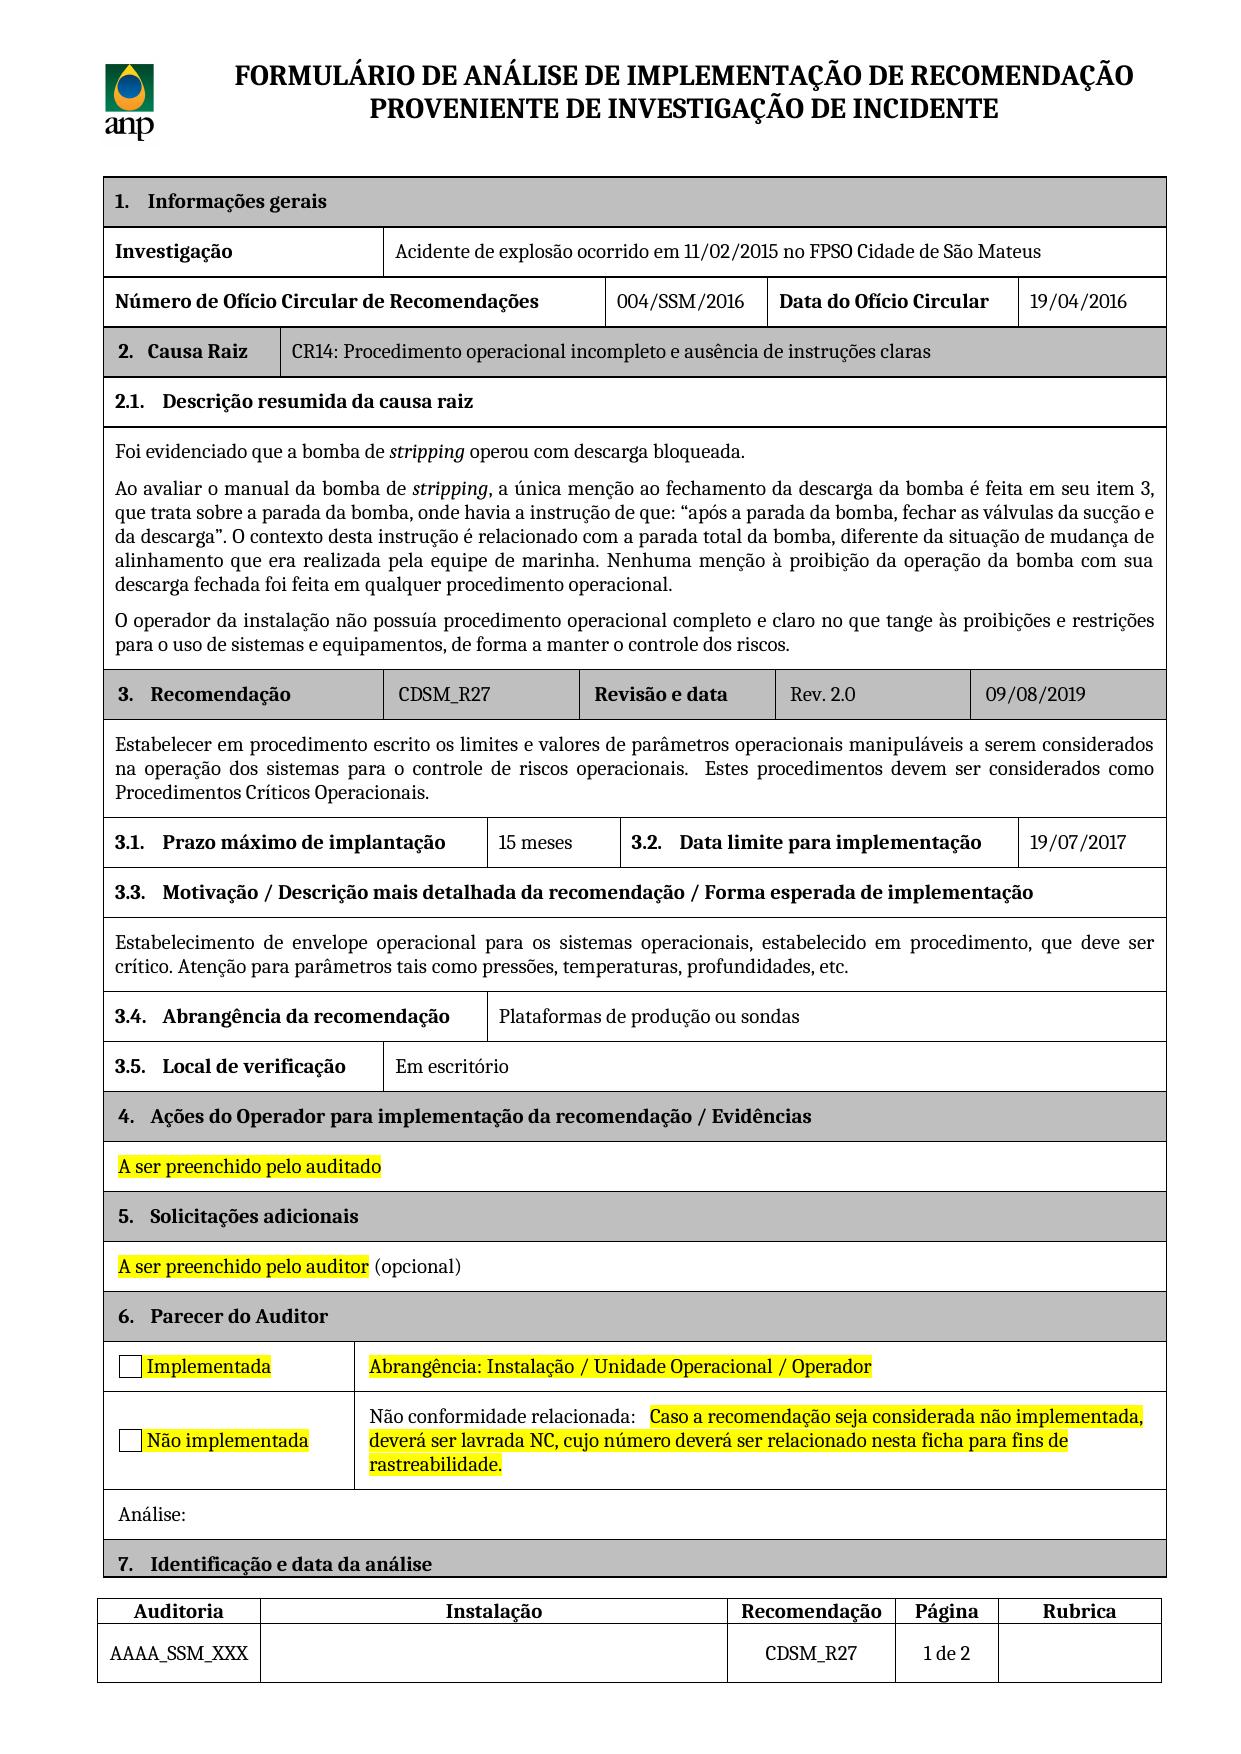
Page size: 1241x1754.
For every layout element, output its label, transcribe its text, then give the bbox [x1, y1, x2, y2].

table_cell Número de Ofício Circular de Recomendações [104, 278, 605, 326]
table_cell Em escritório [384, 1042, 1166, 1091]
table_cell Revisão e data [580, 670, 775, 719]
table_cell Acidente de explosão ocorrido em 11/02/2015 no FPSO Cidade de São Mateus [384, 228, 1166, 276]
table_cell Descrição resumida da causa raiz [104, 378, 1166, 426]
table_cell Motivação / Descrição mais detalhada da recomendação / Forma esperada de implementação [104, 868, 1166, 917]
table_cell Solicitações adicionais [104, 1192, 1166, 1241]
picture [100, 59, 160, 148]
table_cell 004/SSM/2016 [606, 278, 767, 326]
table_cell Implementada [104, 1342, 354, 1391]
table_cell Ações do Operador para implementação da recomendação / Evidências [104, 1092, 1166, 1141]
table_cell Foi evidenciado que a bomba de stripping operou com descarga bloqueada. Ao avaliar o manual da bomba de stripping, a única menção ao fechamento da descarga da bomba é feita em seu item 3, que trata sobre a parada da bomba, onde havia a instrução de que: “após a parada da bomba, fechar as válvulas da sucção e da descarga”. O contexto desta instrução é relacionado com a parada total da bomba, diferente da situação de mudança de alinhamento que era realizada pela equipe de marinha. Nenhuma menção à proibição da operação da bomba com sua descarga fechada foi feita em qualquer procedimento operacional. O operador da instalação não possuía procedimento operacional completo e claro no que tange às proibições e restrições para o uso de sistemas e equipamentos, de forma a manter o controle dos riscos. [104, 428, 1166, 669]
table_header Informações gerais [104, 178, 1166, 226]
table_cell Prazo máximo de implantação [104, 818, 487, 867]
table_cell Abrangência da recomendação [104, 992, 487, 1041]
table_cell Data do Ofício Circular [768, 278, 1018, 326]
table_cell Não implementada [104, 1392, 354, 1489]
table_cell Rev. 2.0 [776, 670, 970, 719]
table_cell Análise: [104, 1490, 1166, 1539]
table_cell CR14: Procedimento operacional incompleto e ausência de instruções claras [281, 328, 1166, 376]
table_cell Abrangência: Instalação / Unidade Operacional / Operador [355, 1342, 1166, 1391]
table_cell Data limite para implementação [621, 818, 1018, 867]
table_cell A ser preenchido pelo auditado [104, 1142, 1166, 1191]
table_cell Causa Raiz [104, 328, 280, 376]
table_cell A ser preenchido pelo auditor (opcional) [104, 1242, 1166, 1291]
table_cell CDSM_R27 [384, 670, 579, 719]
table_cell Não conformidade relacionada: Caso a recomendação seja considerada não implementada, deverá ser lavrada NC, cujo número deverá ser relacionado nesta ficha para fins de rastreabilidade. [355, 1392, 1166, 1489]
table_cell Identificação e data da análise [104, 1540, 1166, 1576]
table_cell 19/04/2016 [1019, 278, 1166, 326]
table_cell 09/08/2019 [971, 670, 1166, 719]
table_cell 19/07/2017 [1019, 818, 1166, 867]
table_cell 15 meses [488, 818, 620, 867]
table_cell Local de verificação [104, 1042, 383, 1091]
table_cell Estabelecer em procedimento escrito os limites e valores de parâmetros operacionais manipuláveis a serem considerados na operação dos sistemas para o controle de riscos operacionais. Estes procedimentos devem ser considerados como Procedimentos Críticos Operacionais. [104, 720, 1166, 817]
table_cell Estabelecimento de envelope operacional para os sistemas operacionais, estabelecido em procedimento, que deve ser crítico. Atenção para parâmetros tais como pressões, temperaturas, profundidades, etc. [104, 918, 1166, 991]
table_cell Recomendação [104, 670, 383, 719]
table_cell Investigação [104, 228, 383, 276]
table_cell Parecer do Auditor [104, 1292, 1166, 1341]
table_cell Plataformas de produção ou sondas [488, 992, 1166, 1041]
